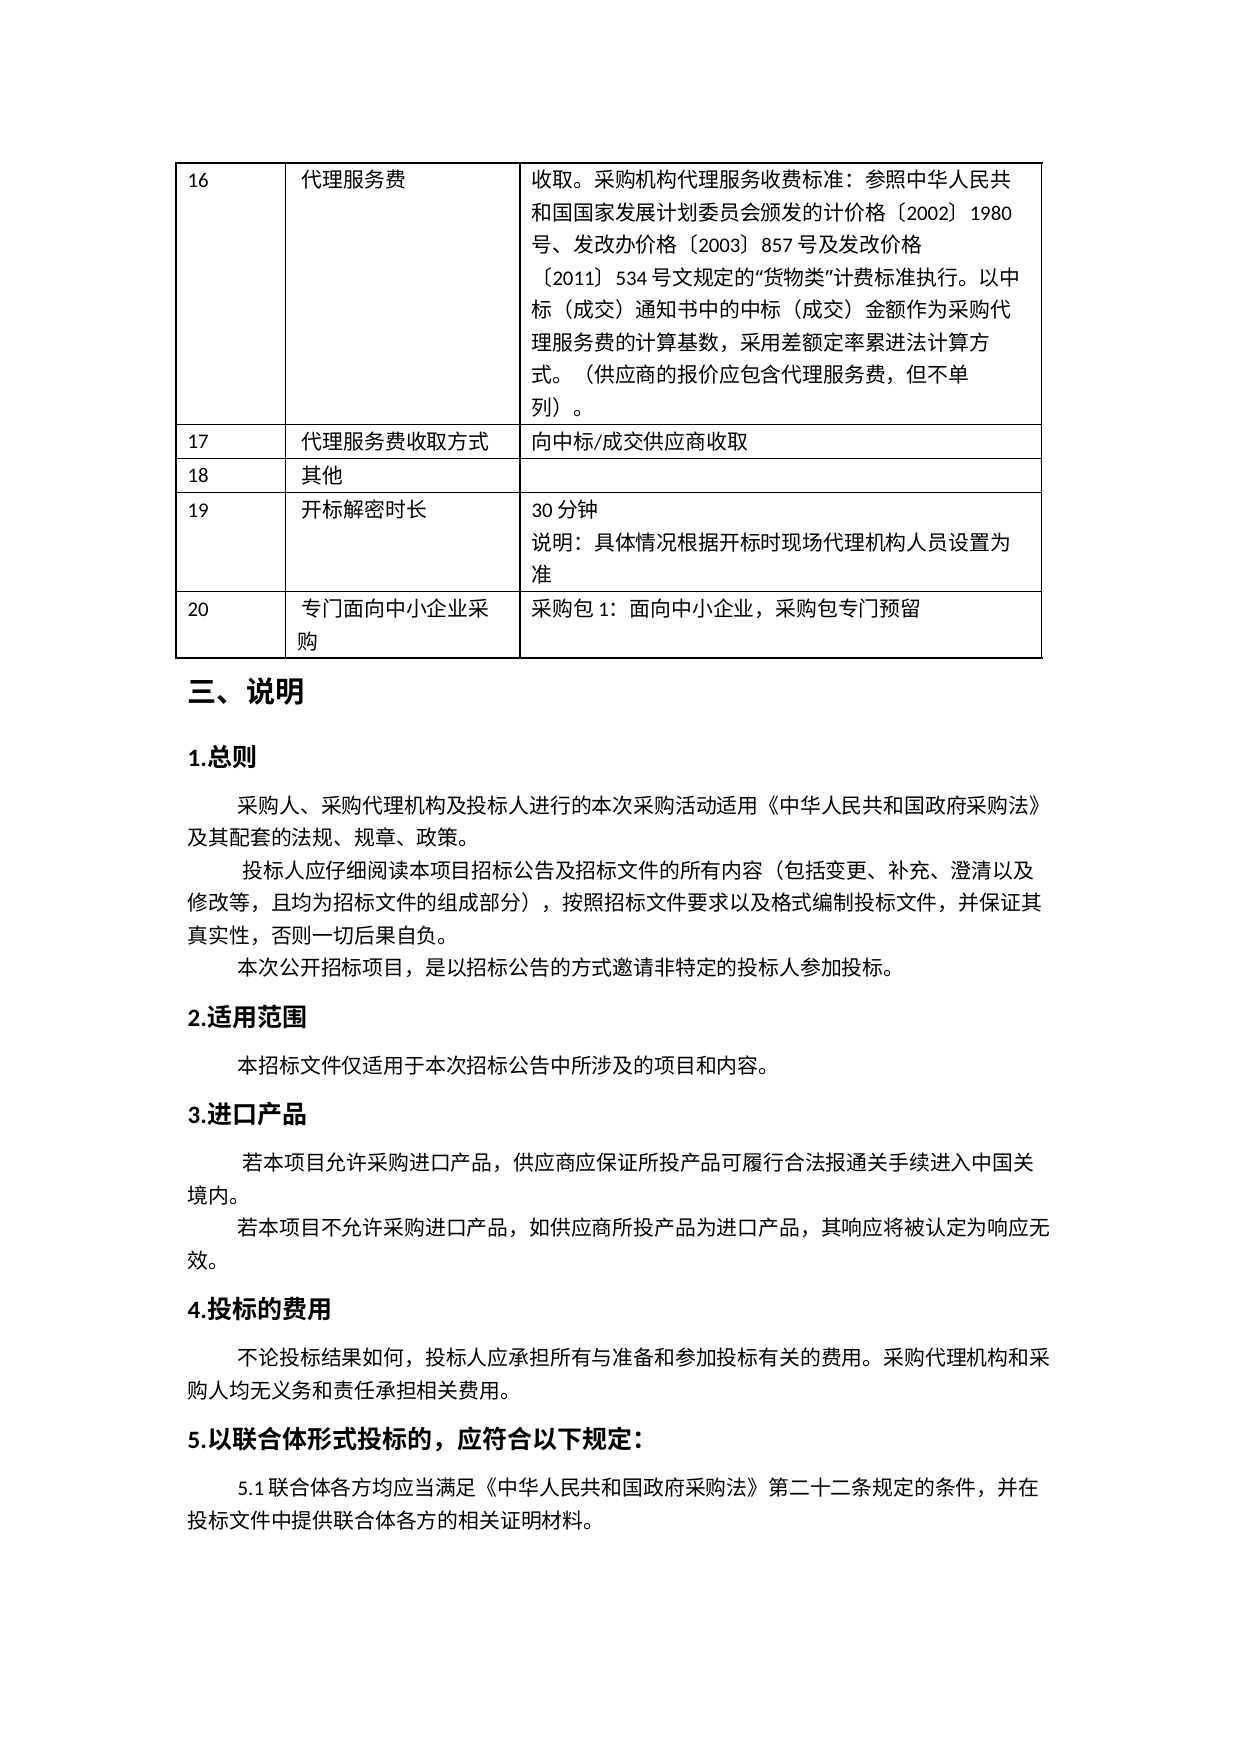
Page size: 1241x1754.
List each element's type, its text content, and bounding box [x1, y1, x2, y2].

table_cell 代理服务费收取方式 [286, 425, 519, 458]
table_cell 20 [177, 592, 285, 657]
text 3.进口产品 [187, 1081, 1053, 1146]
text 不论投标结果如何，投标人应承担所有与准备和参加投标有关的费用。采购代理机构和采购人均无义务和责任承担相关费用。 [187, 1341, 1053, 1406]
text 2.适用范围 [187, 984, 1053, 1049]
table_cell 向中标/成交供应商收取 [521, 425, 1041, 458]
text 三、说明 [187, 659, 1053, 724]
table_cell 19 [177, 493, 285, 591]
table_cell 其他 [286, 459, 519, 492]
text 本次公开招标项目，是以招标公告的方式邀请非特定的投标人参加投标。 [187, 951, 1053, 984]
table_cell 开标解密时长 [286, 493, 519, 591]
table_cell 采购包1：面向中小企业，采购包专门预留 [521, 592, 1041, 657]
table_cell 17 [177, 425, 285, 458]
text 1.总则 [187, 724, 1053, 789]
table_cell 专门面向中小企业采购 [286, 592, 519, 657]
table_cell 收取。采购机构代理服务收费标准：参照中华人民共和国国家发展计划委员会颁发的计价格〔2002〕1980号、发改办价格〔2003〕857号及发改价格〔2011〕534号文规定的“货物类”计费标准执行。以中标（成交）通知书中的中标（成交）金额作为采购代理服务费的计算基数，采用差额定率累进法计算方式。（供应商的报价应包含代理服务费，但不单列）。 [521, 164, 1041, 423]
text 采购人、采购代理机构及投标人进行的本次采购活动适用《中华人民共和国政府采购法》及其配套的法规、规章、政策。 [187, 789, 1053, 854]
table_cell 30分钟 说明：具体情况根据开标时现场代理机构人员设置为准 [521, 493, 1041, 591]
table_cell 18 [177, 459, 285, 492]
text 本招标文件仅适用于本次招标公告中所涉及的项目和内容。 [187, 1049, 1053, 1081]
text 4.投标的费用 [187, 1276, 1053, 1341]
text 若本项目不允许采购进口产品，如供应商所投产品为进口产品，其响应将被认定为响应无效。 [187, 1211, 1053, 1276]
text 5.以联合体形式投标的，应符合以下规定： [187, 1406, 1053, 1471]
table_cell [521, 459, 1041, 492]
table_cell 16 [177, 164, 285, 423]
text 投标人应仔细阅读本项目招标公告及招标文件的所有内容（包括变更、补充、澄清以及修改等，且均为招标文件的组成部分），按照招标文件要求以及格式编制投标文件，并保证其真实性，否则一切后果自负。 [187, 854, 1053, 951]
text 若本项目允许采购进口产品，供应商应保证所投产品可履行合法报通关手续进入中国关境内。 [187, 1146, 1053, 1211]
table_cell 代理服务费 [286, 164, 519, 423]
text 5.1联合体各方均应当满足《中华人民共和国政府采购法》第二十二条规定的条件，并在投标文件中提供联合体各方的相关证明材料。 [187, 1471, 1053, 1536]
